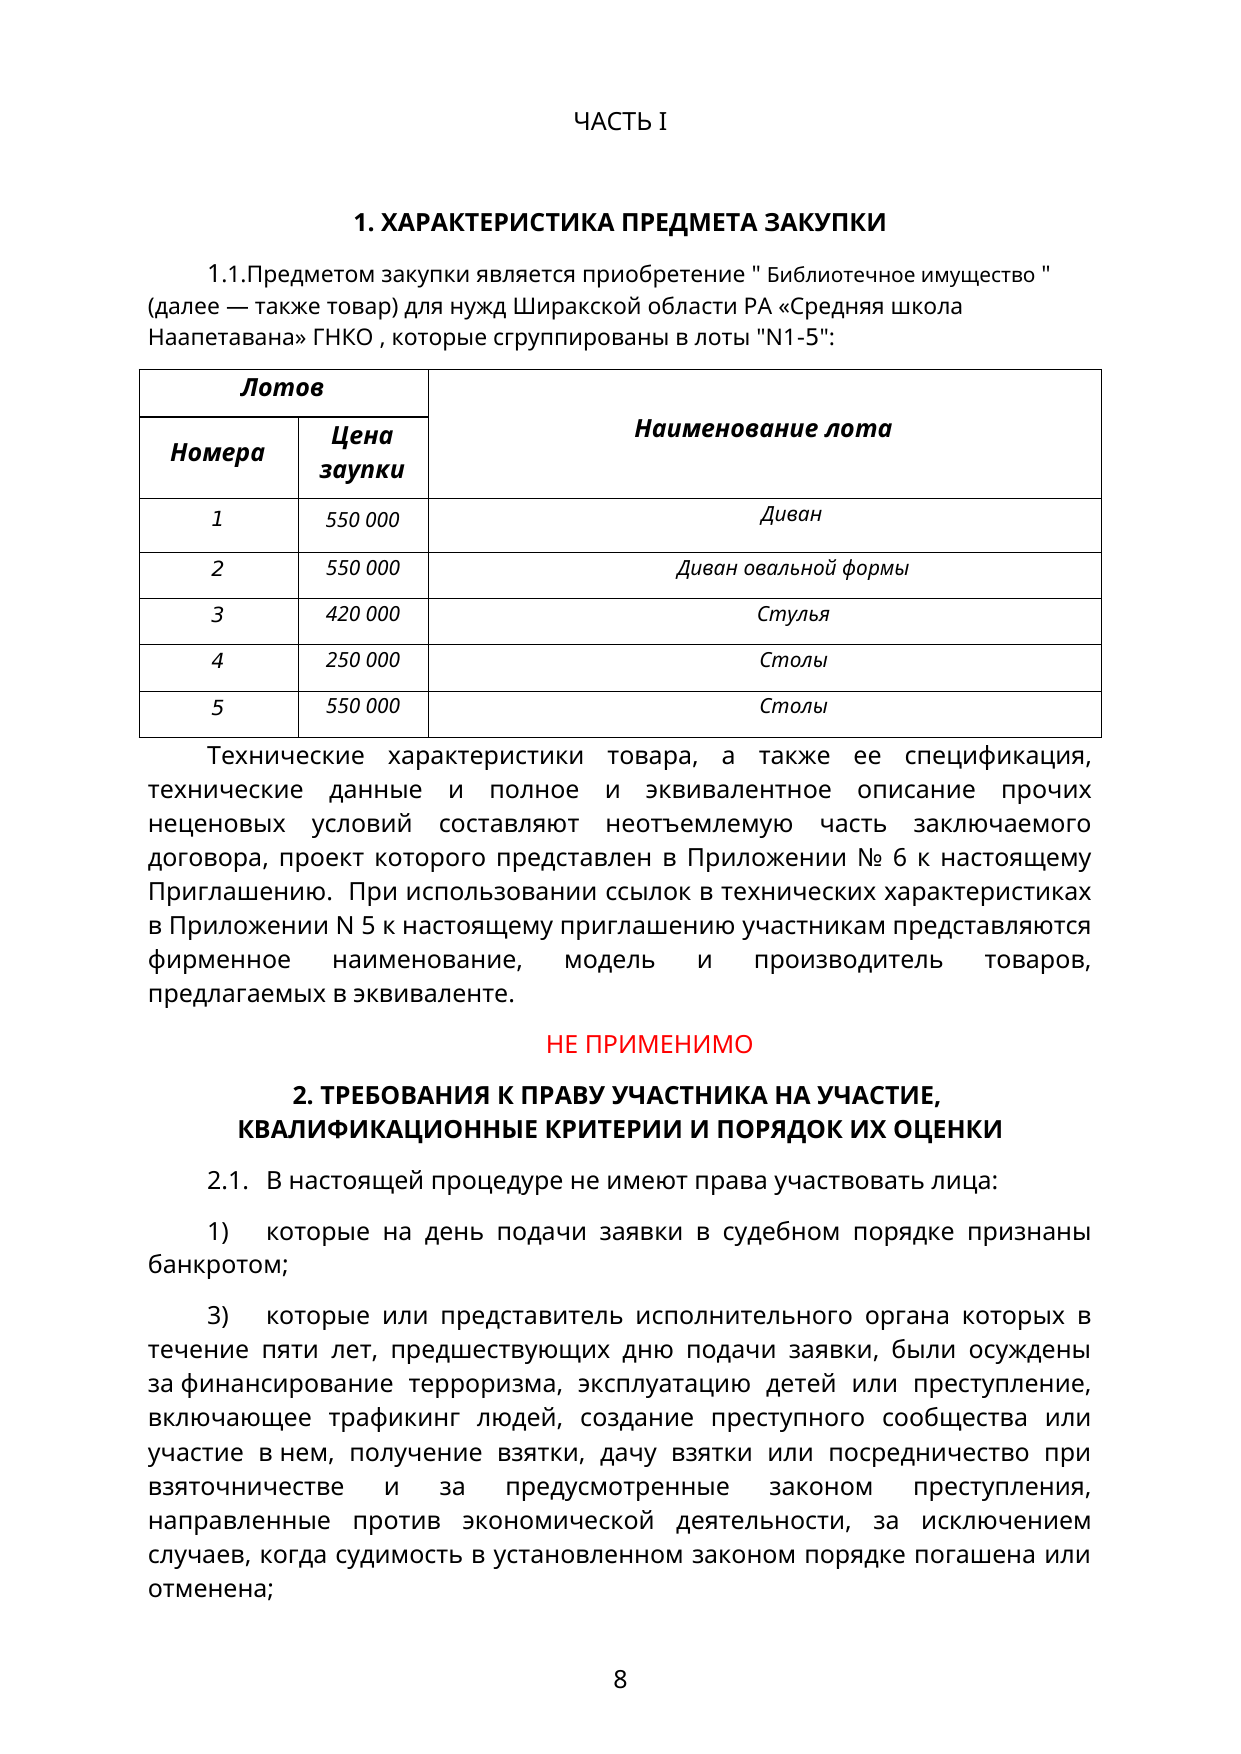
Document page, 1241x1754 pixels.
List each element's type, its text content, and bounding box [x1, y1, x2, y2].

text 1. ХАРАКТЕРИСТИКА ПРЕДМЕТА ЗАКУПКИ [148, 205, 1092, 239]
table_cell Номера [140, 418, 298, 498]
text Технические характеристики товара, а также ее спецификация, технические данные и полное и эквивалентное описание прочих неценовых условий составляют неотъемлемую часть заключаемого договора, проект которого представлен в Приложении № 6 к настоящему Приглашению. При использовании ссылок в технических характеристиках в Приложении N 5 к настоящему приглашению участникам представляются фирменное наименование, модель и производитель товаров, предлагаемых в эквиваленте. [148, 738, 1092, 1010]
table_cell 5 [140, 692, 298, 737]
text 2.1. В настоящей процедуре не имеют права участвовать лица: [148, 1162, 1092, 1196]
table_cell 550 000 [299, 499, 428, 552]
text 3) которые или представитель исполнительного органа которых в течение пяти лет, предшествующих дню подачи заявки, были осуждены за финансирование терроризма, эксплуатацию детей или преступление, включающее трафикинг людей, создание преступного сообщества или участие в нем, получение взятки, дачу взятки или посредничество при взяточничестве и за предусмотренные законом преступления, направленные против экономической деятельности, за исключением случаев, когда судимость в установленном законом порядке погашена или отменена; [148, 1298, 1092, 1604]
table_cell Столы [429, 692, 1101, 737]
table_cell 550 000 [299, 553, 428, 598]
table_cell 2 [140, 553, 298, 598]
text 1) которые на день подачи заявки в судебном порядке признаны банкротом; [148, 1213, 1092, 1281]
table_header Лотов [140, 370, 428, 416]
table_cell 250 000 [299, 645, 428, 691]
table_cell Диван [429, 499, 1101, 552]
table_cell Диван овальной формы [429, 553, 1101, 598]
text ЧАСТЬ I [148, 103, 1092, 137]
table_cell Стулья [429, 599, 1101, 644]
text 1.1.Предметом закупки является приобретение " Библиотечное имущество " (далее — также товар) для нужд Ширакской области РА «Средняя школа Наапетавана» ГНКО , которые сгруппированы в лоты "N1-5": [148, 256, 1093, 352]
text НЕ ПРИМЕНИМО [148, 1027, 1092, 1061]
table_cell Цена заупки [299, 418, 428, 498]
table_cell 3 [140, 599, 298, 644]
table_cell 4 [140, 645, 298, 691]
table_header Наименование лота [429, 370, 1101, 498]
table_cell 1 [140, 499, 298, 552]
table_cell Столы [429, 645, 1101, 691]
text 2. ТРЕБОВАНИЯ К ПРАВУ УЧАСТНИКА НА УЧАСТИЕ, КВАЛИФИКАЦИОННЫЕ КРИТЕРИИ И ПОРЯДОК ИХ ОЦЕНКИ [148, 1078, 1092, 1146]
table_cell 420 000 [299, 599, 428, 644]
table_cell 550 000 [299, 692, 428, 737]
